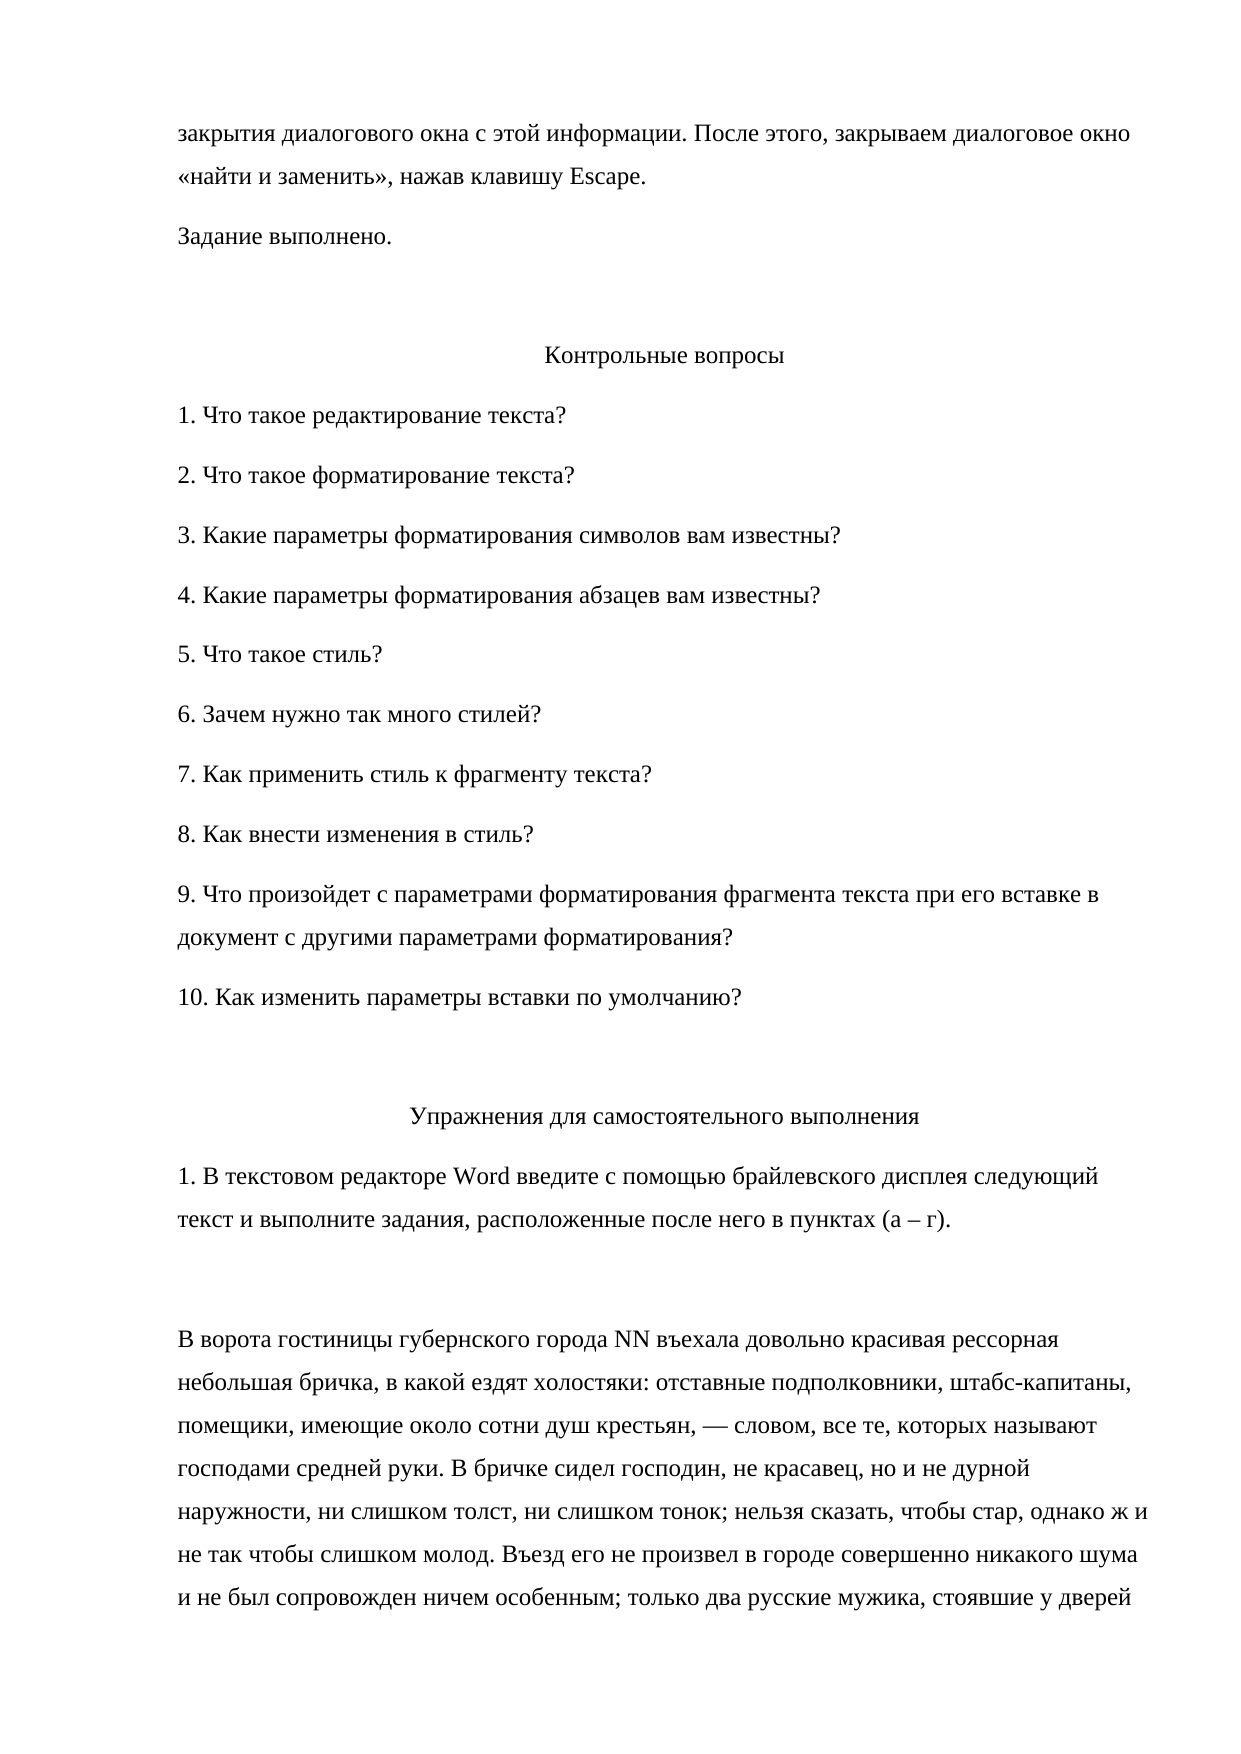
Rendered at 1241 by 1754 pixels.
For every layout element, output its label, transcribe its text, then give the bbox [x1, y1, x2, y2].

text 8. Как внести изменения в стиль? [177, 819, 1152, 848]
text 6. Зачем нужно так много стилей? [177, 699, 1152, 728]
text Контрольные вопросы [177, 341, 1152, 369]
text 3. Какие параметры форматирования символов вам известны? [177, 520, 1152, 549]
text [177, 118, 1152, 190]
text 1. Что такое редактирование текста? [177, 400, 1152, 429]
text 9. Что произойдет с параметрами форматирования фрагмента текста при его вставке в документ с другими параметрами форматирования? [177, 879, 1152, 951]
text 2. Что такое форматирование текста? [177, 460, 1152, 489]
text 10. Как изменить параметры вставки по умолчанию? [177, 982, 1152, 1010]
text 1. В текстовом редакторе Word введите с помощью брайлевского дисплея следующий текст и выполните задания, расположенные после него в пунктах (а – г). [177, 1161, 1152, 1233]
text 4. Какие параметры форматирования абзацев вам известны? [177, 580, 1152, 608]
text 7. Как применить стиль к фрагменту текста? [177, 759, 1152, 788]
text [177, 1324, 1152, 1611]
text Упражнения для самостоятельного выполнения [177, 1101, 1152, 1130]
text Задание выполнено. [177, 221, 1152, 250]
text 5. Что такое стиль? [177, 639, 1152, 668]
